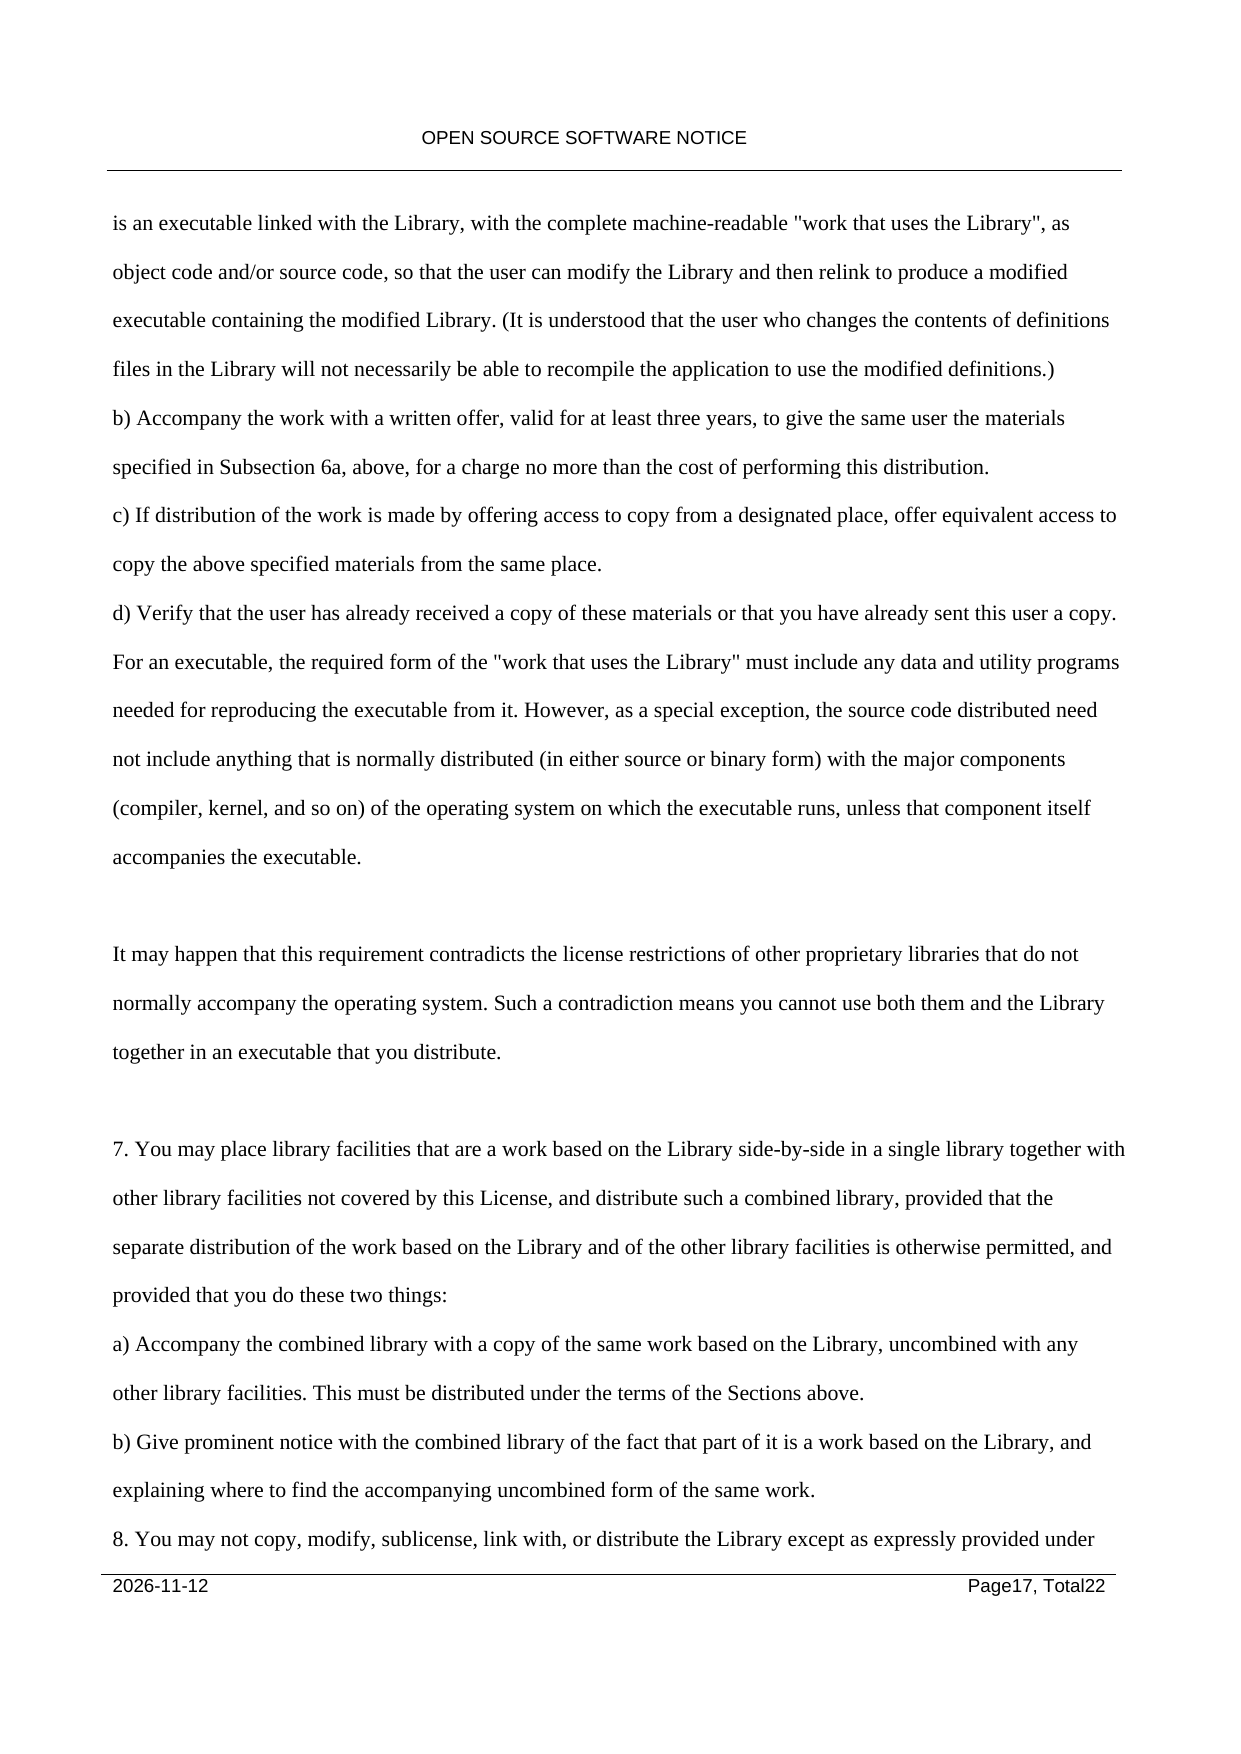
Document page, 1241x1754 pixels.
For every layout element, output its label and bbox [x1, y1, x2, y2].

text [112, 206, 1128, 1555]
